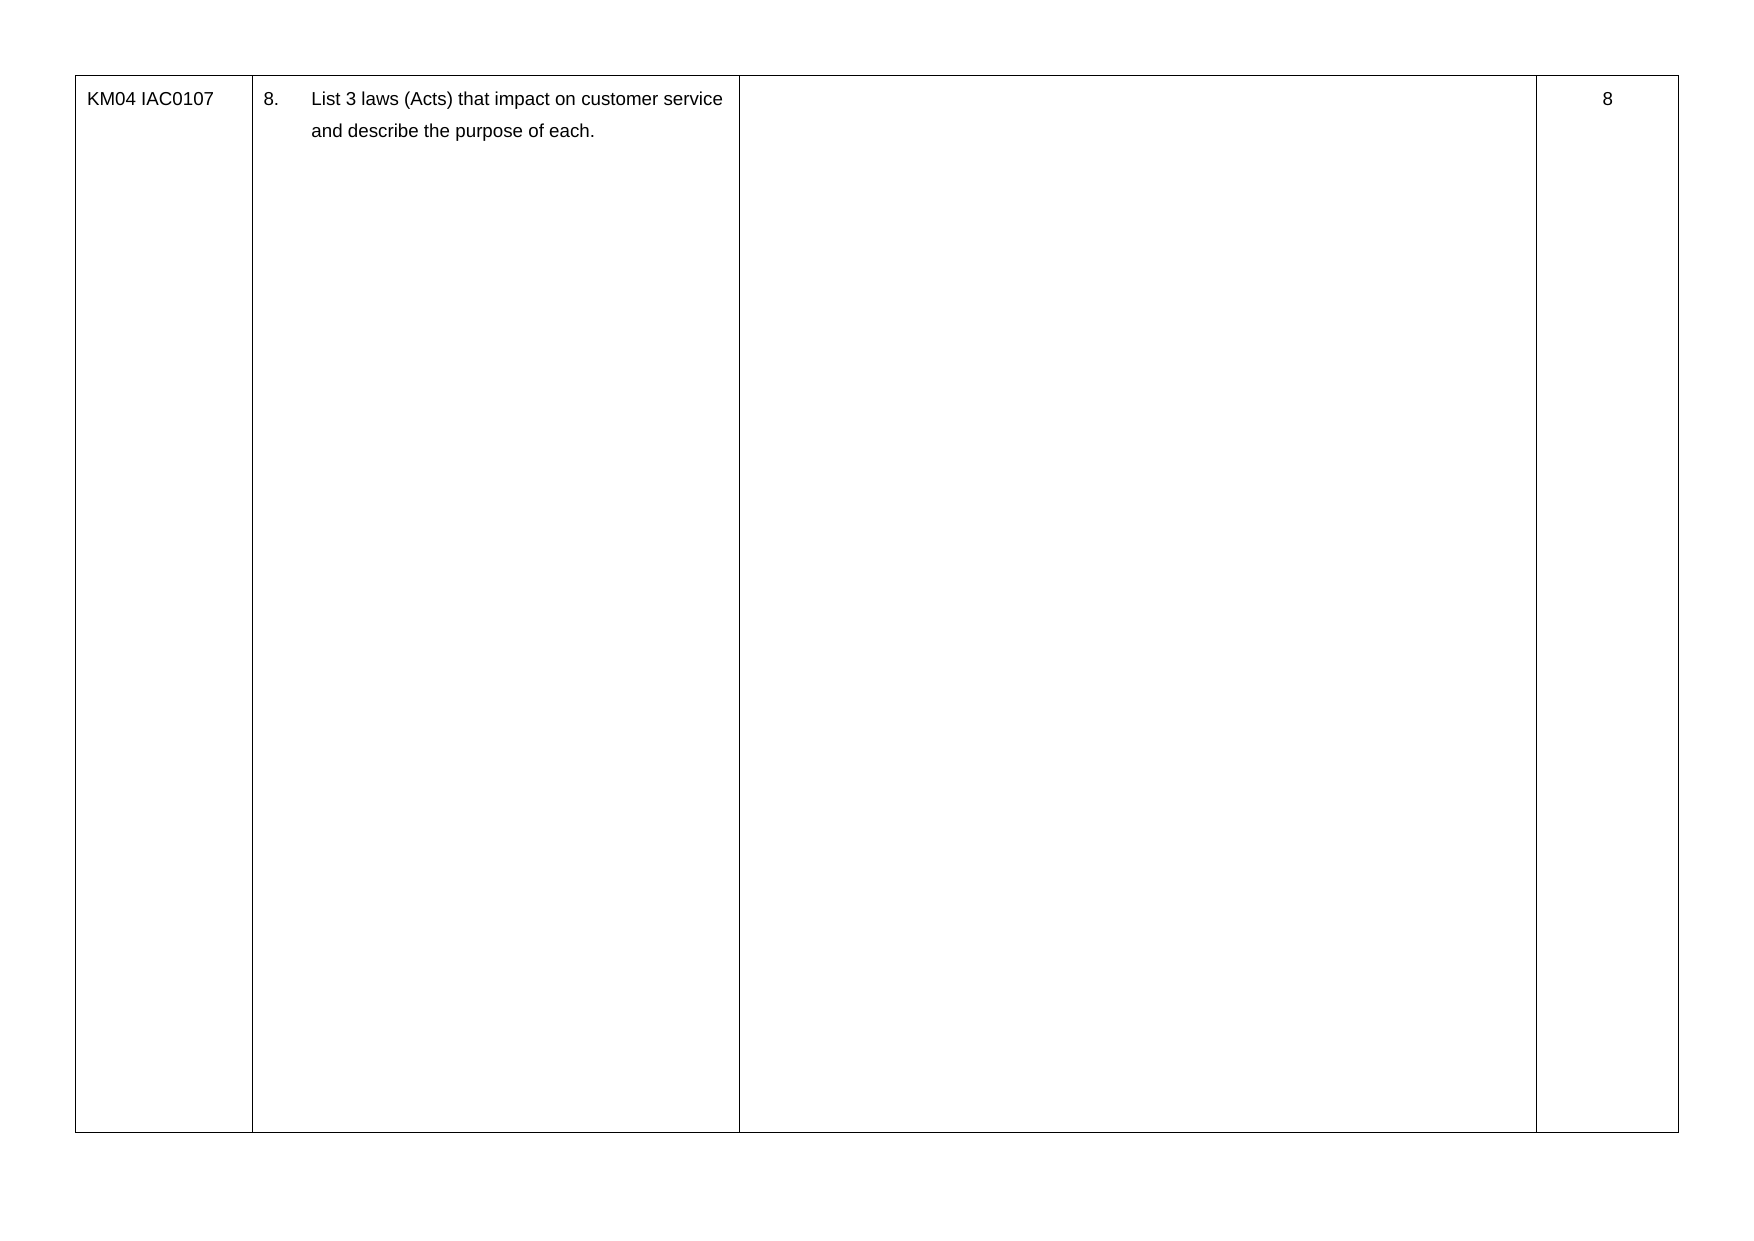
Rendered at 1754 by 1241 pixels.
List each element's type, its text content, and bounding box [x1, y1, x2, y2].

table_cell [740, 76, 1536, 1132]
table_cell 8 [1537, 76, 1678, 1132]
table_cell List 3 laws (Acts) that impact on customer service and describe the purpose of each. [253, 76, 739, 1132]
table_cell KM04 IAC0107 [76, 76, 252, 1132]
